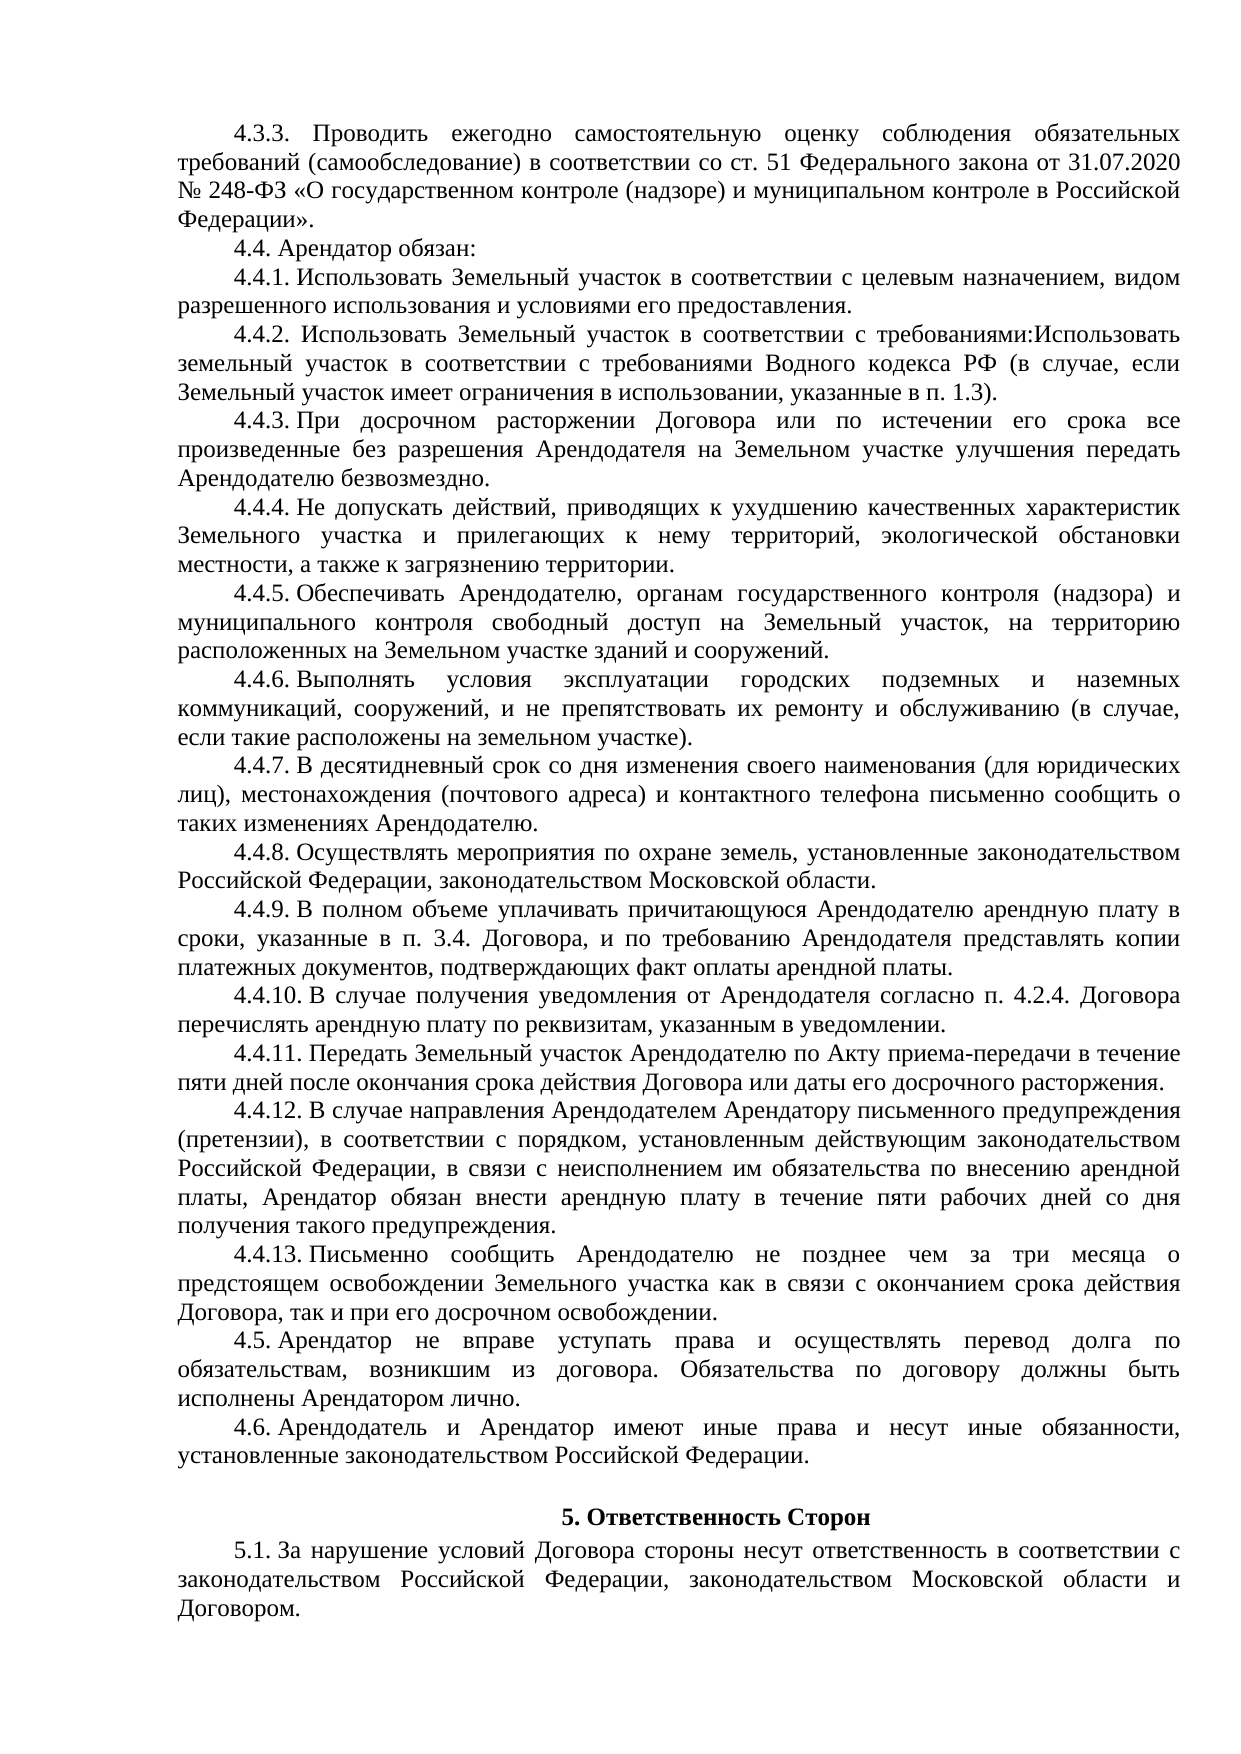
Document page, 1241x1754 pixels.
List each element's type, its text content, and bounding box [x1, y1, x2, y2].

text 5.1. За нарушение условий Договора стороны несут ответственность в соответствии с законодательством Российской Федерации, законодательством Московской области и Договором. [177, 1535, 1181, 1622]
text 4.4.2. Использовать Земельный участок в соответствии с требованиями:Использовать земельный участок в соответствии с требованиями Водного кодекса РФ (в случае, если Земельный участок имеет ограничения в использовании, указанные в п. 1.3). [177, 319, 1181, 406]
text 4.4.11. Передать Земельный участок Арендодателю по Акту приема-передачи в течение пяти дней после окончания срока действия Договора или даты его досрочного расторжения. [177, 1038, 1181, 1096]
text 4.4.3. При досрочном расторжении Договора или по истечении его срока все произведенные без разрешения Арендодателя на Земельном участке улучшения передать Арендодателю безвозмездно. [177, 406, 1181, 492]
text 5. Ответственность Сторон [177, 1502, 1181, 1531]
text 4.4.6. Выполнять условия эксплуатации городских подземных и наземных коммуникаций, сооружений, и не препятствовать их ремонту и обслуживанию (в случае, если такие расположены на земельном участке). [177, 664, 1181, 751]
text 4.5. Арендатор не вправе уступать права и осуществлять перевод долга по обязательствам, возникшим из договора. Обязательства по договору должны быть исполнены Арендатором лично. [177, 1326, 1181, 1412]
text 4.4.12. В случае направления Арендодателем Арендатору письменного предупреждения (претензии), в соответствии с порядком, установленным действующим законодательством Российской Федерации, в связи с неисполнением им обязательства по внесению арендной платы, Арендатор обязан внести арендную плату в течение пяти рабочих дней со дня получения такого предупреждения. [177, 1096, 1181, 1239]
text 4.4.7. В десятидневный срок со дня изменения своего наименования (для юридических лиц), местонахождения (почтового адреса) и контактного телефона письменно сообщить о таких изменениях Арендодателю. [177, 751, 1181, 837]
text 4.4.8. Осуществлять мероприятия по охране земель, установленные законодательством Российской Федерации, законодательством Московской области. [177, 837, 1181, 894]
text 4.4.5. Обеспечивать Арендодателю, органам государственного контроля (надзора) и муниципального контроля свободный доступ на Земельный участок, на территорию расположенных на Земельном участке зданий и сооружений. [177, 578, 1181, 664]
text 4.4.4. Не допускать действий, приводящих к ухудшению качественных характеристик Земельного участка и прилегающих к нему территорий, экологической обстановки местности, а также к загрязнению территории. [177, 492, 1181, 578]
text 4.4.10. В случае получения уведомления от Арендодателя согласно п. 4.2.4. Договора перечислять арендную плату по реквизитам, указанным в уведомлении. [177, 981, 1181, 1038]
text 4.6. Арендодатель и Арендатор имеют иные права и несут иные обязанности, установленные законодательством Российской Федерации. [177, 1412, 1181, 1469]
text 4.3.3. Проводить ежегодно самостоятельную оценку соблюдения обязательных требований (самообследование) в соответствии со ст. 51 Федерального закона от 31.07.2020 № 248-ФЗ «О государственном контроле (надзоре) и муниципальном контроле в Российской Федерации». [177, 118, 1181, 233]
text 4.4. Арендатор обязан: [177, 233, 1181, 262]
text 4.4.9. В полном объеме уплачивать причитающуюся Арендодателю арендную плату в сроки, указанные в п. 3.4. Договора, и по требованию Арендодателя представлять копии платежных документов, подтверждающих факт оплаты арендной платы. [177, 894, 1181, 981]
text 4.4.13. Письменно сообщить Арендодателю не позднее чем за три месяца о предстоящем освобождении Земельного участка как в связи с окончанием срока действия Договора, так и при его досрочном освобождении. [177, 1239, 1181, 1326]
text 4.4.1. Использовать Земельный участок в соответствии с целевым назначением, видом разрешенного использования и условиями его предоставления. [177, 262, 1181, 319]
